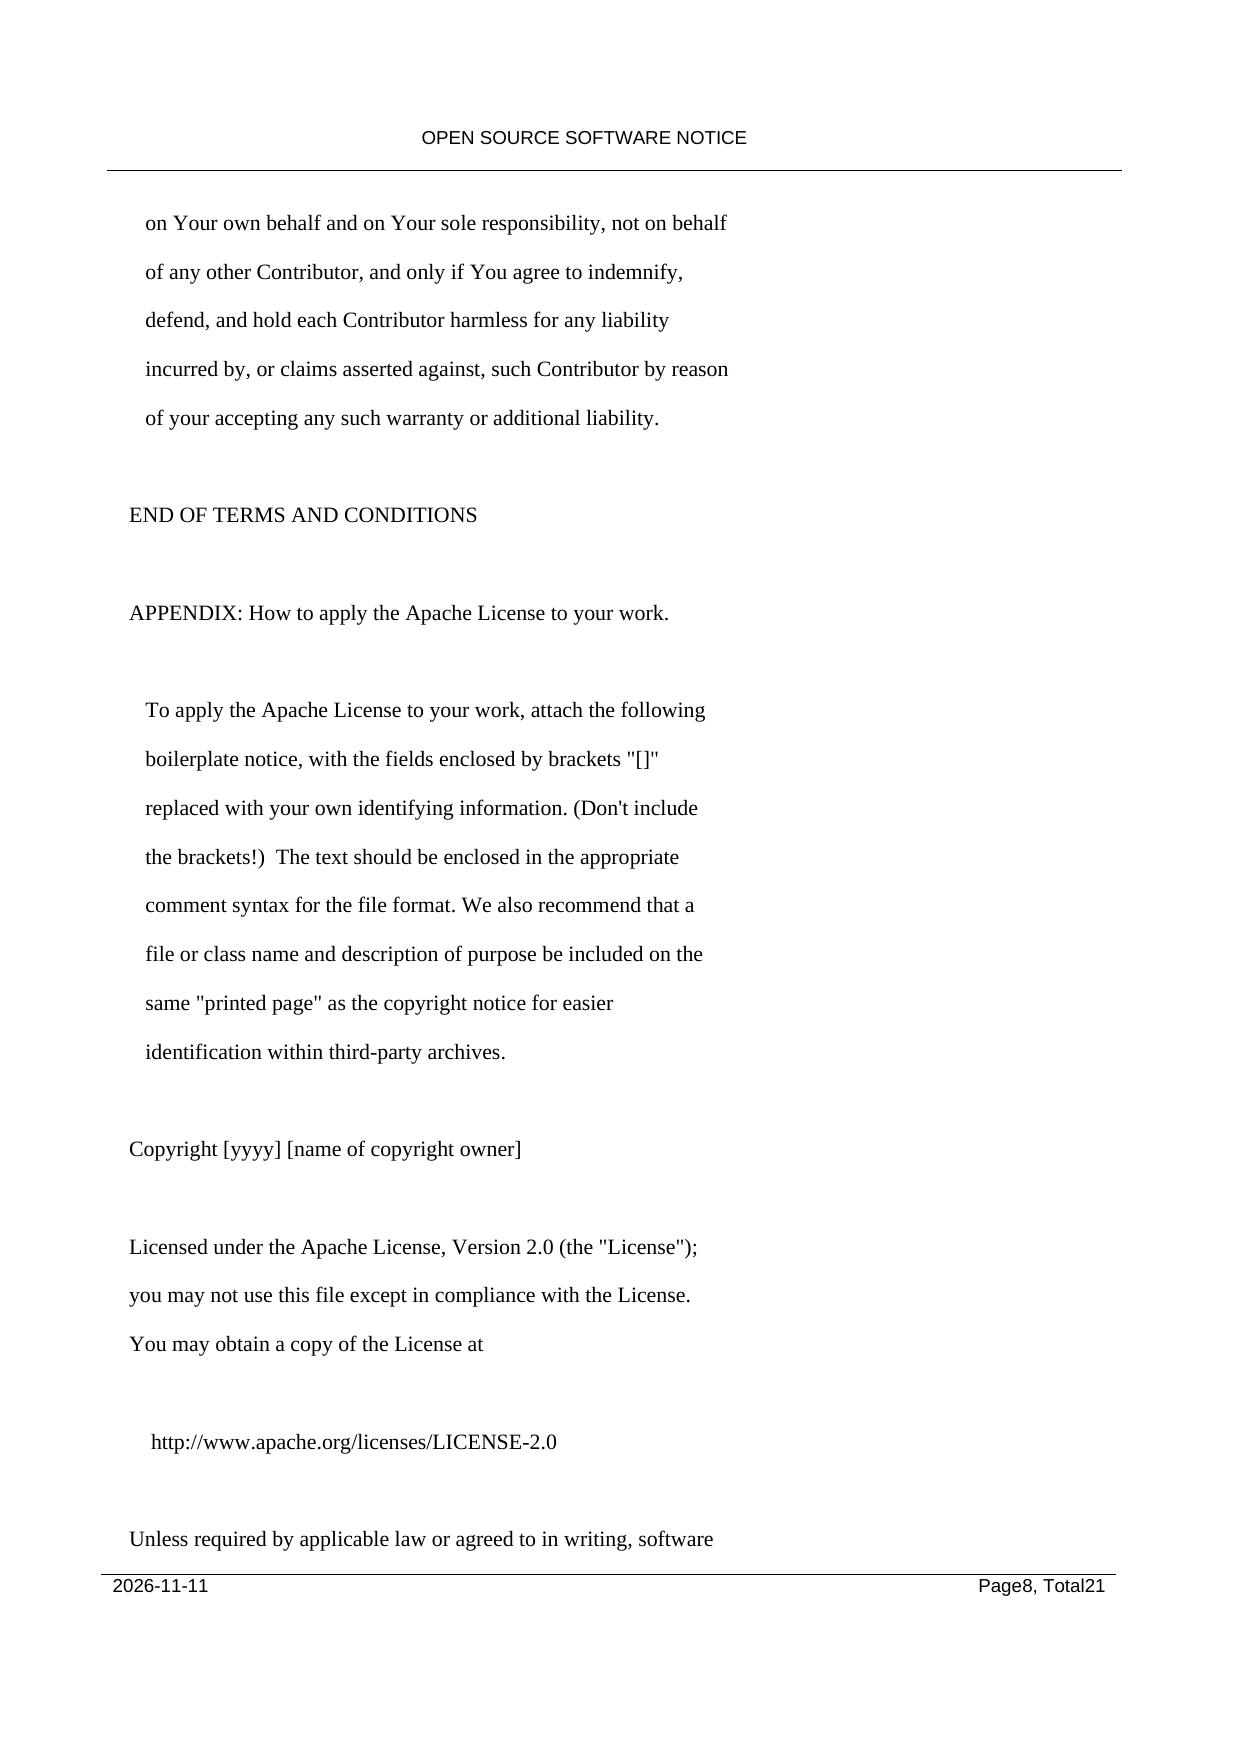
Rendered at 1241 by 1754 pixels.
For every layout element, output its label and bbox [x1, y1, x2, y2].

text [112, 206, 1128, 1555]
